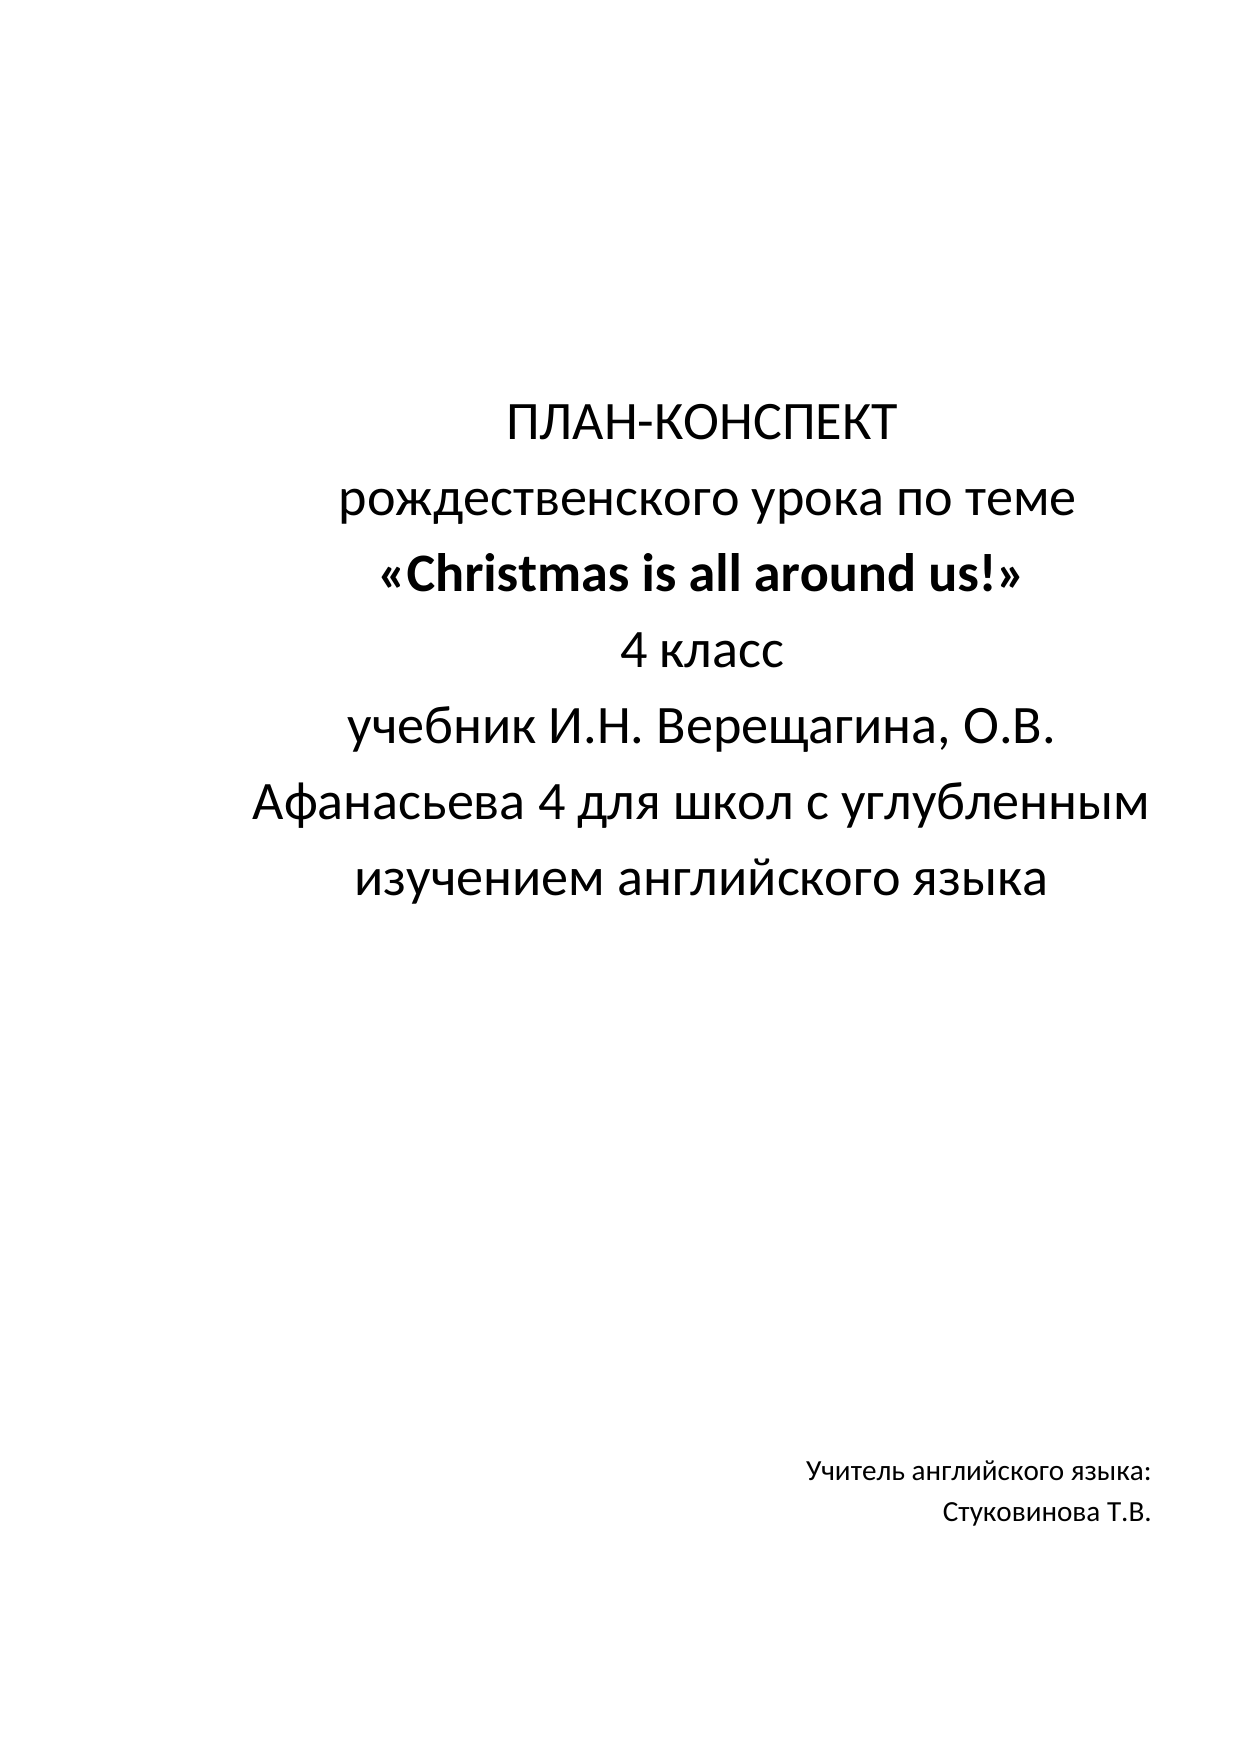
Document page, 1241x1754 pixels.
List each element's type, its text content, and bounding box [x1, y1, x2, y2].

list учебник И.Н. Верещагина, О.В. Афанасьева 4 для школ с углубленным изучением английского языка [252, 691, 1152, 909]
list рождественского урока по теме [252, 463, 1152, 529]
list «Christmas is all around us!» [252, 539, 1152, 605]
list 4 класс [252, 615, 1152, 681]
list Учитель английского языка: [252, 1452, 1152, 1488]
list ПЛАН-КОНСПЕКТ [252, 387, 1152, 453]
list Стуковинова Т.В. [252, 1493, 1152, 1529]
